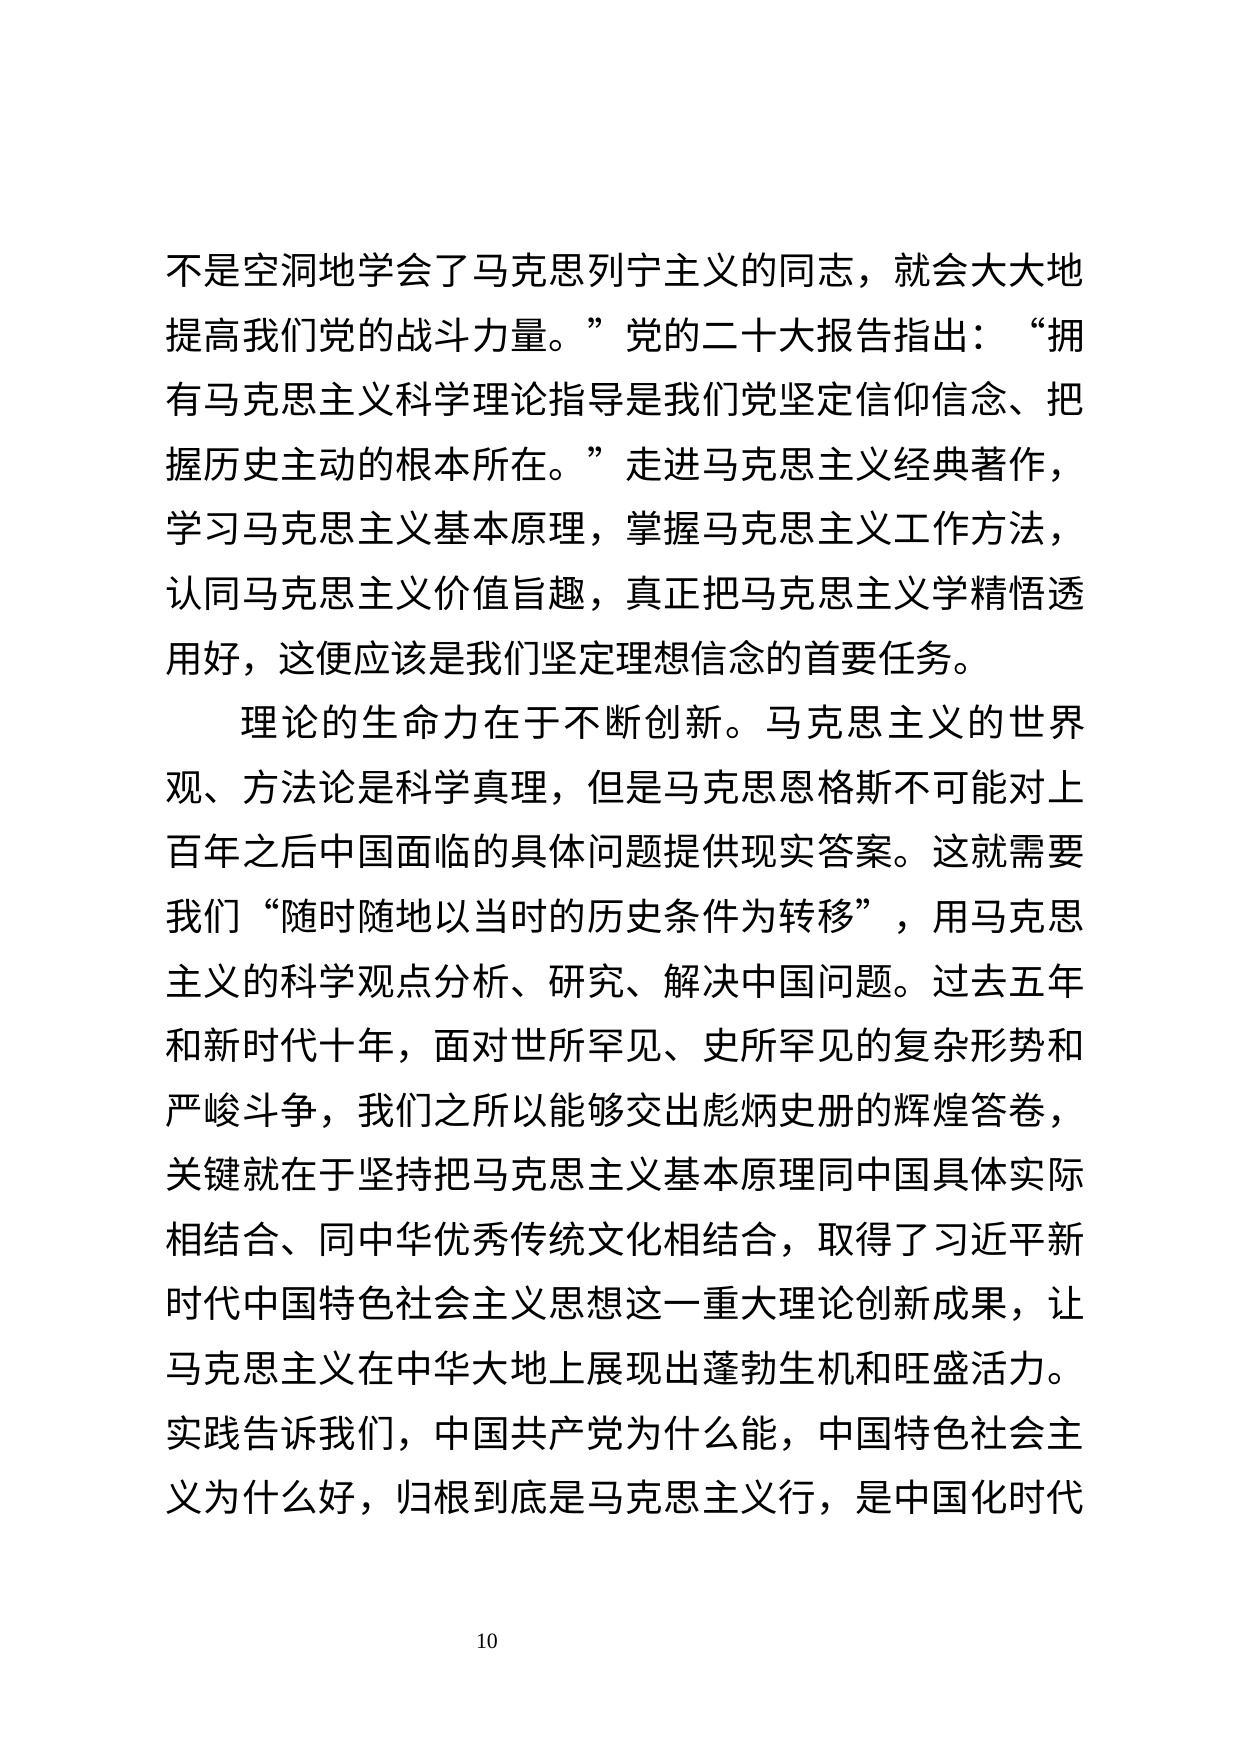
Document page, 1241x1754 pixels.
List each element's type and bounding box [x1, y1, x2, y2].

text [165, 233, 1087, 685]
text [165, 685, 1087, 1524]
